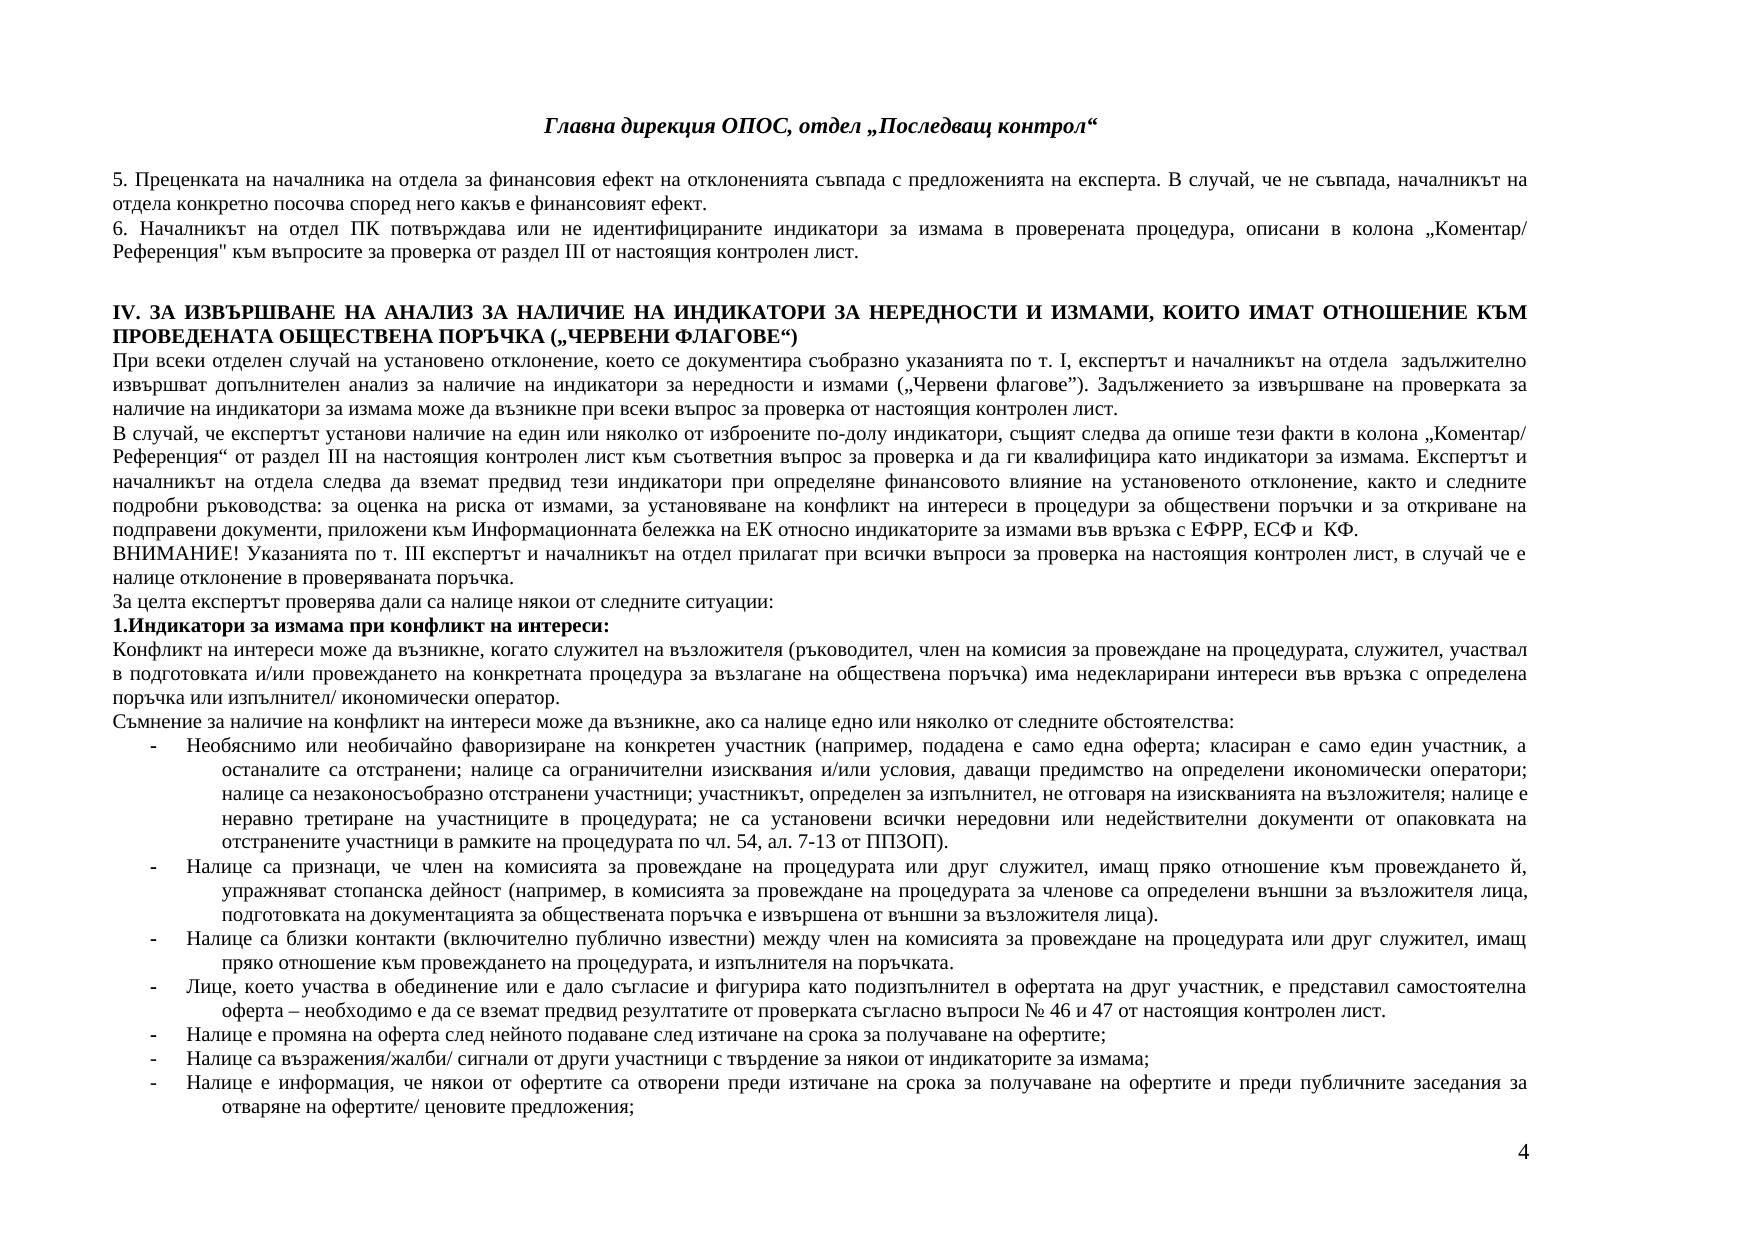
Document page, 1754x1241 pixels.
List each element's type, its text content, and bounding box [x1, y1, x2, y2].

list Налице са близки контакти (включително публично известни) между член на комисията за провеждане на процедурата или друг служител, имащ пряко отношение към провеждането на процедурата, и изпълнителя на поръчката. [150, 926, 1529, 974]
text Конфликт на интереси може да възникне, когато служител на възложителя (ръководител, член на комисия за провеждане на процедурата, служител, участвал в подготовката и/или провеждането на конкретната процедура за възлагане на обществена поръчка) има недекларирани интереси във връзка с определена поръчка или изпълнител/ икономически оператор. [112, 637, 1529, 709]
text В случай, че експертът установи наличие на един или няколко от изброените по-долу индикатори, същият следва да опише тези факти в колона „Коментар/ Референция“ от раздел III на настоящия контролен лист към съответния въпрос за проверка и да ги квалифицира като индикатори за измама. Експертът и началникът на отдела следва да вземат предвид тези индикатори при определяне финансовото влияние на установеното отклонение, както и следните подробни ръководства: за оценка на риска от измами, за установяване на конфликт на интереси в процедури за обществени поръчки и за откриване на подправени документи, приложени към Информационната бележка на ЕК относно индикаторите за измами във връзка с ЕФРР, ЕСФ и КФ. [112, 420, 1529, 541]
text 5. Преценката на началника на отдела за финансовия ефект на отклоненията съвпада с предложенията на експерта. В случай, че не съвпада, началникът на отдела конкретно посочва според него какъв е финансовият ефект. [112, 167, 1529, 215]
text ВНИМАНИЕ! Указанията по т. ІІІ експертът и началникът на отдел прилагат при всички въпроси за проверка на настоящия контролен лист, в случай че е налице отклонение в проверяваната поръчка. [112, 541, 1529, 589]
list Необяснимо или необичайно фаворизиране на конкретен участник (например, подадена е само една оферта; класиран е само един участник, а останалите са отстранени; налице са ограничителни изисквания и/или условия, даващи предимство на определени икономически оператори; налице са незаконосъобразно отстранени участници; участникът, определен за изпълнител, не отговаря на изискванията на възложителя; налице е неравно третиране на участниците в процедурата; не са установени всички нередовни или недействителни документи от опаковката на отстранените участници в рамките на процедурата по чл. 54, ал. 7-13 от ППЗОП). [150, 733, 1529, 853]
text 6. Началникът на отдел ПК потвърждава или не идентифицираните индикатори за измама в проверената процедура, описани в колона „Коментар/ Референция" към въпросите за проверка от раздел III от настоящия контролен лист. [112, 215, 1529, 263]
list Лице, което участва в обединение или е дало съгласие и фигурира като подизпълнител в офертата на друг участник, е представил самостоятелна оферта – необходимо е да се вземат предвид резултатите от проверката съгласно въпроси № 46 и 47 от настоящия контролен лист. [150, 974, 1529, 1022]
text ІV. ЗА ИЗВЪРШВАНЕ НА АНАЛИЗ ЗА НАЛИЧИЕ НА ИНДИКАТОРИ ЗА НЕРЕДНОСТИ И ИЗМАМИ, КОИТО ИМАТ ОТНОШЕНИЕ КЪМ ПРОВЕДЕНАТА ОБЩЕСТВЕНА ПОРЪЧКА („ЧЕРВЕНИ ФЛАГОВЕ“) [112, 300, 1529, 348]
text При всеки отделен случай на установено отклонение, което се документира съобразно указанията по т. І, експертът и началникът на отдела задължително извършват допълнителен анализ за наличие на индикатори за нередности и измами („Червени флагове”). Задължението за извършване на проверката за наличие на индикатори за измама може да възникне при всеки въпрос за проверка от настоящия контролен лист. [112, 348, 1529, 420]
text За целта експертът проверява дали са налице някои от следните ситуации: [112, 589, 1529, 613]
text Съмнение за наличие на конфликт на интереси може да възникне, ако са налице едно или няколко от следните обстоятелства: [112, 709, 1529, 733]
text 1.Индикатори за измама при конфликт на интереси: [112, 613, 1529, 637]
list Налице са признаци, че член на комисията за провеждане на процедурата или друг служител, имащ пряко отношение към провеждането й, упражняват стопанска дейност (например, в комисията за провеждане на процедурата за членове са определени външни за възложителя лица, подготовката на документацията за обществената поръчка е извършена от външни за възложителя лица). [150, 853, 1529, 926]
list Налице е промяна на оферта след нейното подаване след изтичане на срока за получаване на офертите; [150, 1022, 1529, 1046]
list Налице е информация, че някои от офертите са отворени преди изтичане на срока за получаване на офертите и преди публичните заседания за отваряне на офертите/ ценовите предложения; [150, 1070, 1529, 1118]
list Налице са възражения/жалби/ сигнали от други участници с твърдение за някои от индикаторите за измама; [150, 1046, 1529, 1070]
